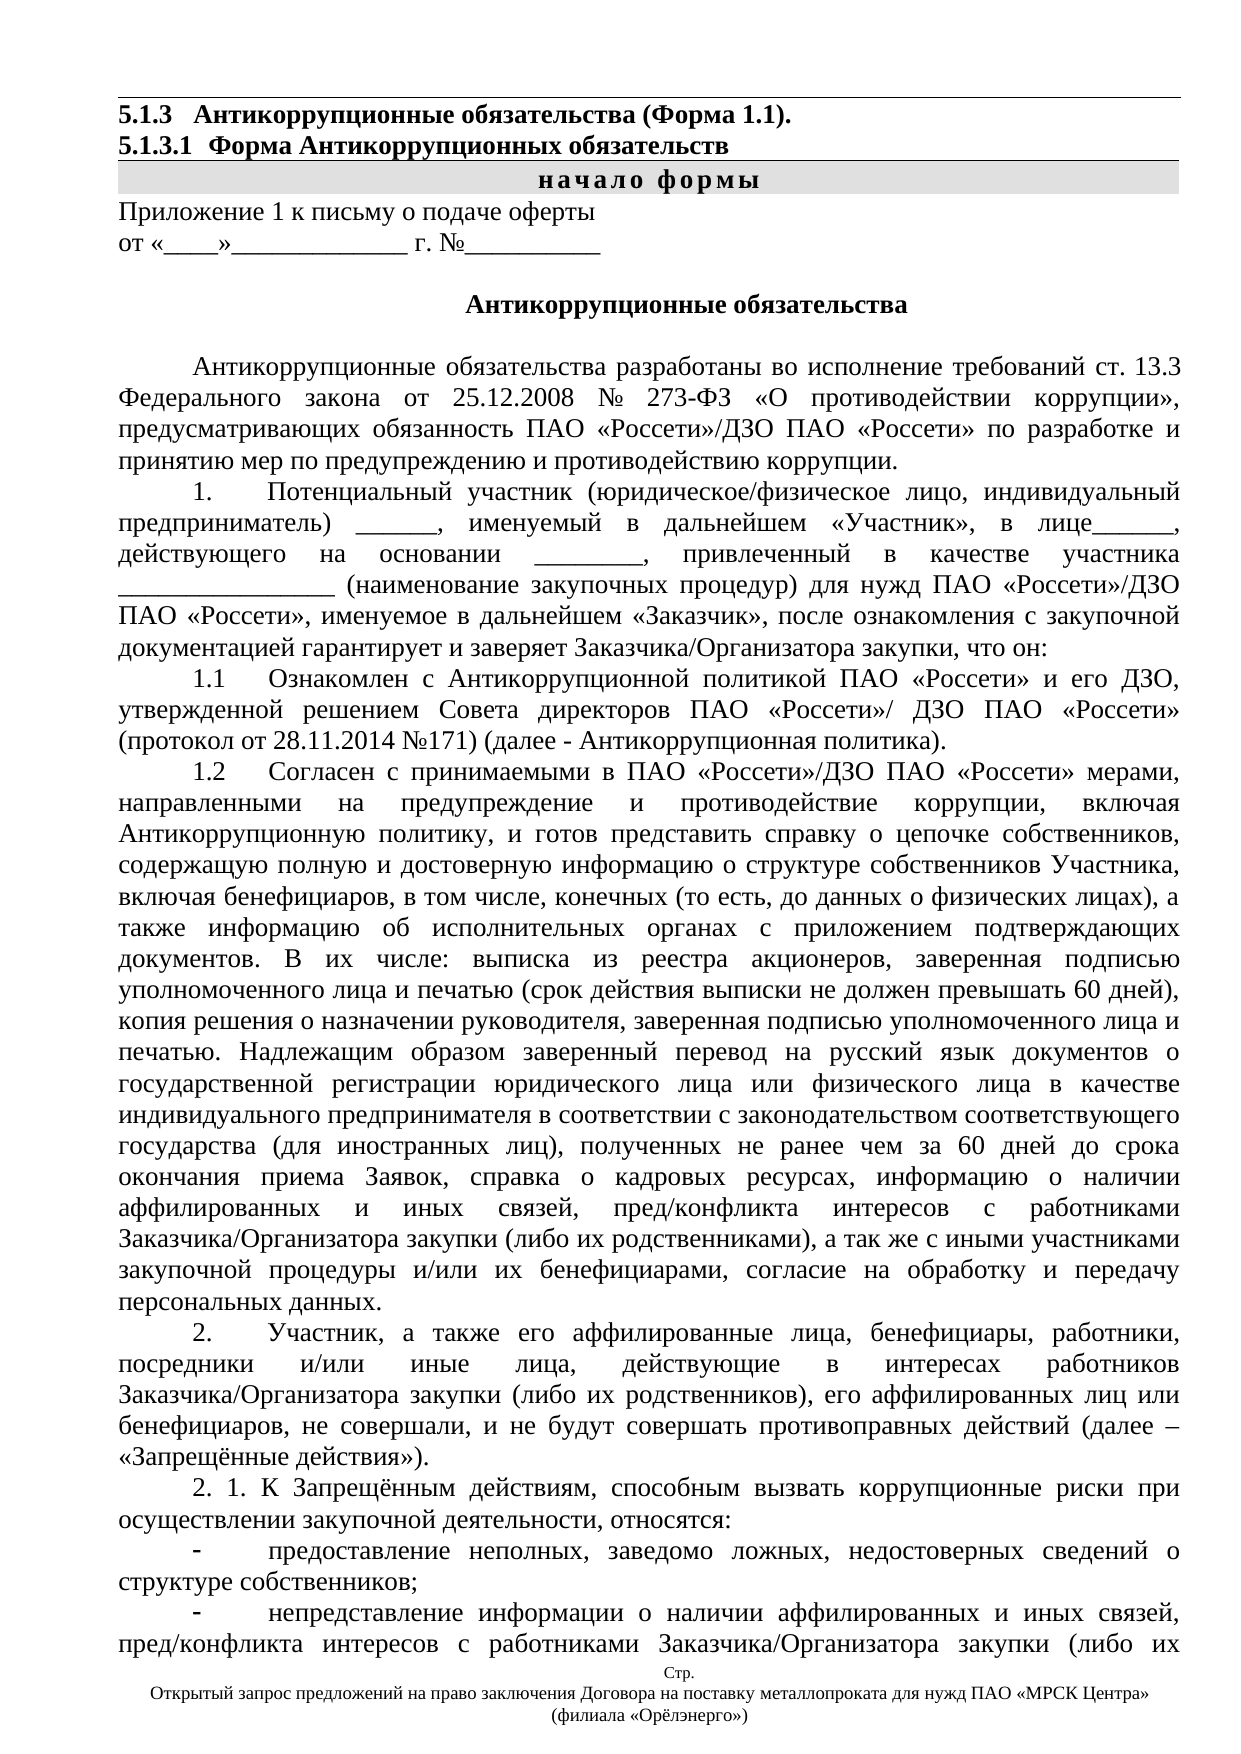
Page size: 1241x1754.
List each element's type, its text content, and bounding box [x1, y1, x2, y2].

text 1.1 Ознакомлен с Антикоррупционной политикой ПАО «Россети» и его ДЗО, утвержденной решением Совета директоров ПАО «Россети»/ ДЗО ПАО «Россети» (протокол от 28.11.2014 №171) (далее - Антикоррупционная политика). [118, 662, 1181, 755]
list предоставление неполных, заведомо ложных, недостоверных сведений о структуре собственников; [118, 1534, 1181, 1596]
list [118, 1596, 1181, 1659]
subtitle Форма Антикоррупционных обязательств [118, 129, 1181, 160]
text 2. 1. К Запрещённым действиям, способным вызвать коррупционные риски при осуществлении закупочной деятельности, относятся: [118, 1472, 1181, 1534]
text от «____»_____________ г. №__________ [118, 226, 1181, 257]
text Антикоррупционные обязательства [118, 288, 1181, 319]
list Потенциальный участник (юридическое/физическое лицо, индивидуальный предприниматель) ______, именуемый в дальнейшем «Участник», в лице______, действующего на основании ________, привлеченный в качестве участника ________________ (наименование закупочных процедур) для нужд ПАО «Россети»/ДЗО ПАО «Россети», именуемое в дальнейшем «Заказчик», после ознакомления с закупочной документацией гарантирует и заверяет Заказчика/Организатора закупки, что он: [118, 475, 1181, 662]
subtitle Антикоррупционные обязательства (Форма 1.1). [118, 98, 1181, 129]
text Антикоррупционные обязательства разработаны во исполнение требований ст. 13.3 Федерального закона от 25.12.2008 № 273-ФЗ «О противодействии коррупции», предусматривающих обязанность ПАО «Россети»/ДЗО ПАО «Россети» по разработке и принятию мер по предупреждению и противодействию коррупции. [118, 350, 1181, 475]
text начало формы [118, 161, 1179, 194]
list Согласен с принимаемыми в ПАО «Россети»/ДЗО ПАО «Россети» мерами, направленными на предупреждение и противодействие коррупции, включая Антикоррупционную политику, и готов представить справку о цепочке собственников, содержащую полную и достоверную информацию о структуре собственников Участника, включая бенефициаров, в том числе, конечных (то есть, до данных о физических лицах), а также информацию об исполнительных органах с приложением подтверждающих документов. В их числе: выписка из реестра акционеров, заверенная подписью уполномоченного лица и печатью (срок действия выписки не должен превышать 60 дней), копия решения о назначении руководителя, заверенная подписью уполномоченного лица и печатью. Надлежащим образом заверенный перевод на русский язык документов о государственной регистрации юридического лица или физического лица в качестве индивидуального предпринимателя в соответствии с законодательством соответствующего государства (для иностранных лиц), полученных не ранее чем за 60 дней до срока окончания приема Заявок, справка о кадровых ресурсах, информацию о наличии аффилированных и иных связей, пред/конфликта интересов с работниками Заказчика/Организатора закупки (либо их родственниками), а так же с иными участниками закупочной процедуры и/или их бенефициарами, согласие на обработку и передачу персональных данных. [118, 755, 1181, 1316]
list Участник, а также его аффилированные лица, бенефициары, работники, посредники и/или иные лица, действующие в интересах работников Заказчика/Организатора закупки (либо их родственников), его аффилированных лиц или бенефициаров, не совершали, и не будут совершать противоправных действий (далее – «Запрещённые действия»). [118, 1316, 1181, 1472]
text Приложение 1 к письму о подаче оферты [118, 194, 1181, 226]
